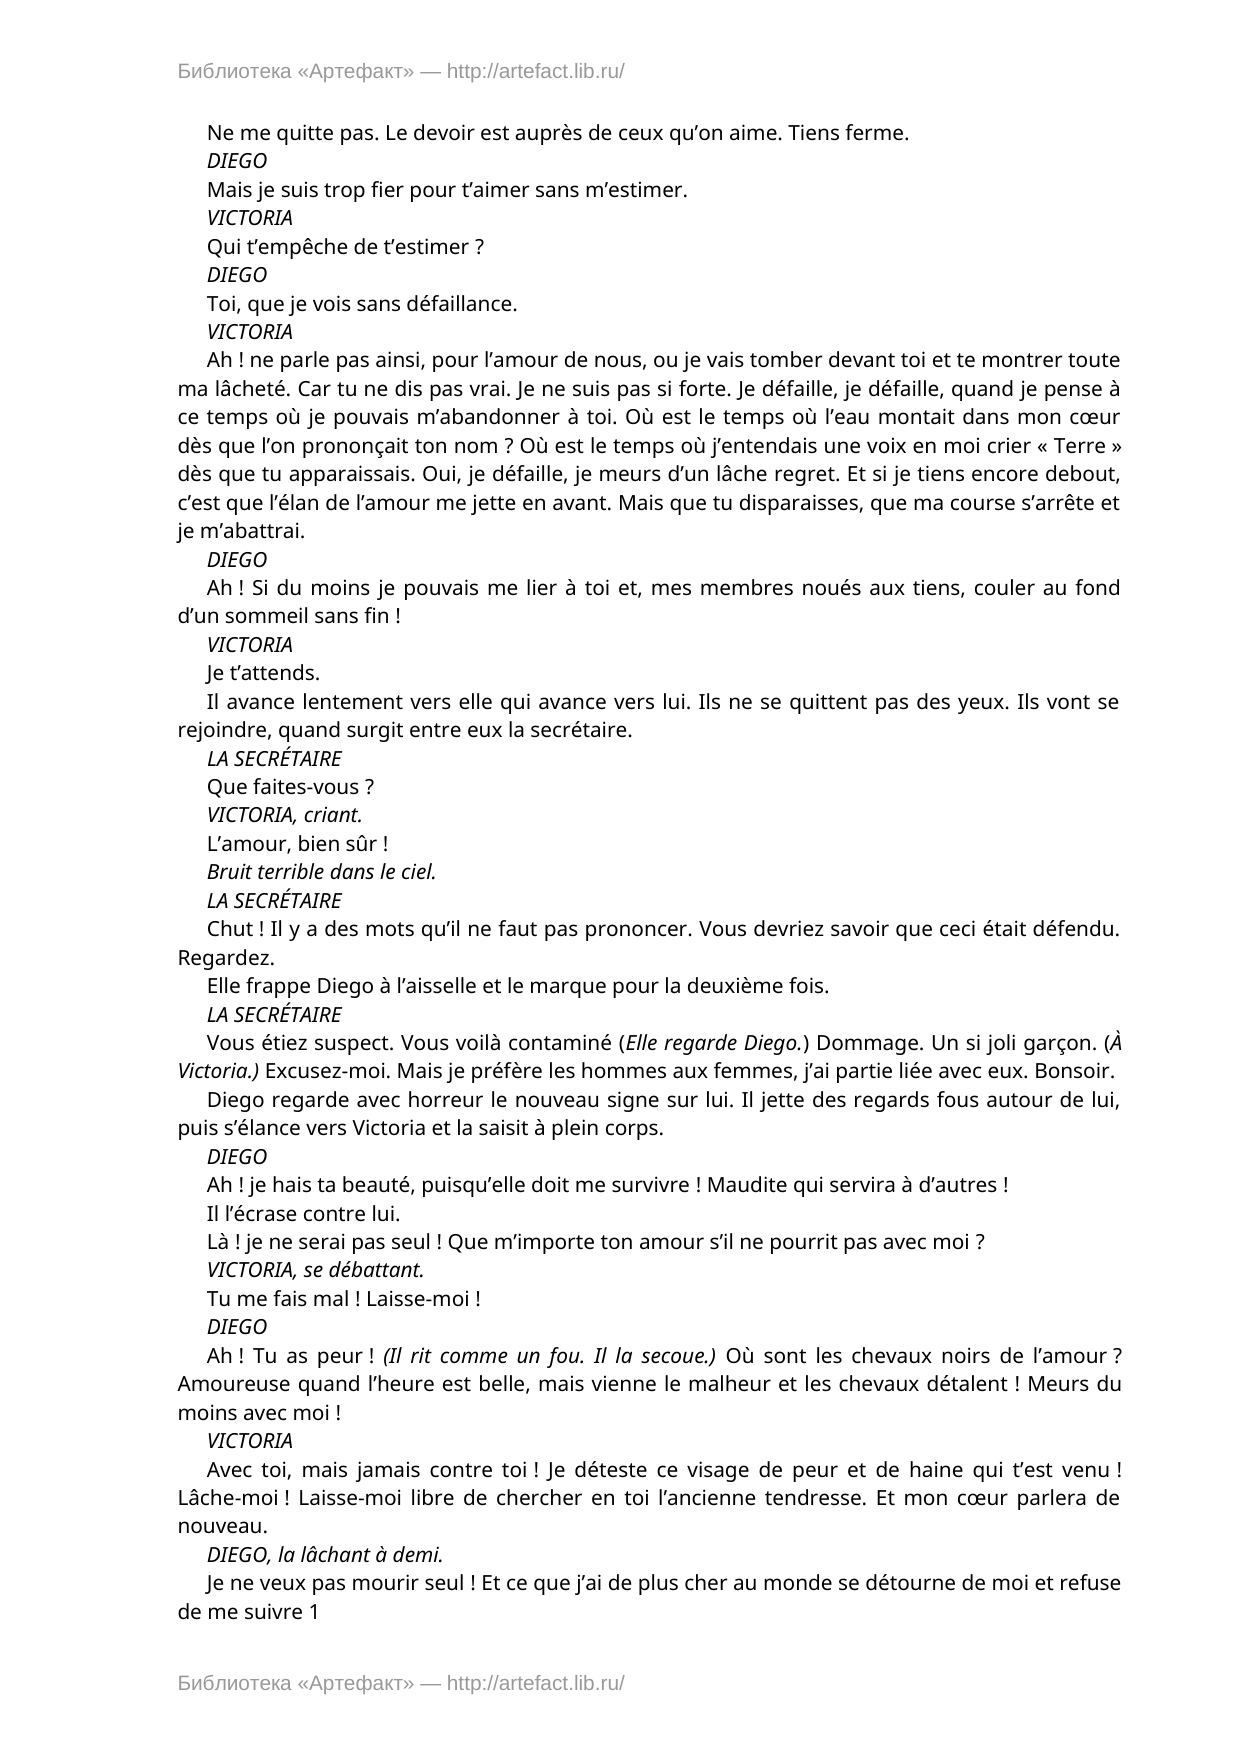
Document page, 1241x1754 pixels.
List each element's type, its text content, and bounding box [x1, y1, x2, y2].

text Toi, que je vois sans défaillance. [177, 289, 1122, 317]
text Il l’écrase contre lui. [177, 1199, 1122, 1227]
text Tu me fais mal ! Laisse-moi ! [177, 1284, 1122, 1312]
text LA SECRÉTAIRE [177, 744, 1122, 772]
text DIEGO [177, 1312, 1122, 1341]
text Ne me quitte pas. Le devoir est auprès de ceux qu’on aime. Tiens ferme. [177, 118, 1122, 147]
text VICTORIA [177, 1426, 1122, 1455]
text Ah ! Tu as peur ! (Il rit comme un fou. Il la secoue.) Où sont les chevaux noirs de l’amour ? Amoureuse quand l’heure est belle, mais vienne le malheur et les chevaux détalent ! Meurs du moins avec moi ! [177, 1341, 1122, 1426]
text LA SECRÉTAIRE [177, 1000, 1122, 1028]
text Chut ! Il y a des mots qu’il ne faut pas prononcer. Vous devriez savoir que ceci était défendu. Regardez. [177, 914, 1122, 971]
text VICTORIA [177, 317, 1122, 346]
text DIEGO [177, 147, 1122, 175]
text Ah ! je hais ta beauté, puisqu’elle doit me survivre ! Maudite qui servira à d’autres ! [177, 1170, 1122, 1199]
text LA SECRÉTAIRE [177, 886, 1122, 914]
text Elle frappe Diego à l’aisselle et le marque pour la deuxième fois. [177, 971, 1122, 1000]
text Ah ! ne parle pas ainsi, pour l’amour de nous, ou je vais tomber devant toi et te montrer toute ma lâcheté. Car tu ne dis pas vrai. Je ne suis pas si forte. Je défaille, je défaille, quand je pense à ce temps où je pouvais m’abandonner à toi. Où est le temps où l’eau montait dans mon cœur dès que l’on prononçait ton nom ? Où est le temps où j’entendais une voix en moi crier « Terre » dès que tu apparaissais. Oui, je défaille, je meurs d’un lâche regret. Et si je tiens encore debout, c’est que l’élan de l’amour me jette en avant. Mais que tu disparaisses, que ma course s’arrête et je m’abattrai. [177, 346, 1122, 545]
text Que faites-vous ? [177, 772, 1122, 801]
text DIEGO [177, 1142, 1122, 1170]
text Là ! je ne serai pas seul ! Que m’importe ton amour s’il ne pourrit pas avec moi ? [177, 1227, 1122, 1256]
text Bruit terrible dans le ciel. [177, 857, 1122, 886]
text Il avance lentement vers elle qui avance vers lui. Ils ne se quittent pas des yeux. Ils vont se rejoindre, quand surgit entre eux la secrétaire. [177, 687, 1122, 744]
text Je ne veux pas mourir seul ! Et ce que j’ai de plus cher au monde se détourne de moi et refuse de me suivre 1 [177, 1568, 1122, 1625]
text DIEGO, la lâchant à demi. [177, 1540, 1122, 1568]
text DIEGO [177, 260, 1122, 289]
text VICTORIA [177, 203, 1122, 232]
text Avec toi, mais jamais contre toi ! Je déteste ce visage de peur et de haine qui t’est venu ! Lâche-moi ! Laisse-moi libre de chercher en toi l’ancienne tendresse. Et mon cœur parlera de nouveau. [177, 1455, 1122, 1540]
text Ah ! Si du moins je pouvais me lier à toi et, mes membres noués aux tiens, couler au fond d’un sommeil sans fin ! [177, 573, 1122, 630]
text VICTORIA, criant. [177, 801, 1122, 829]
text Je t’attends. [177, 658, 1122, 687]
text Qui t’empêche de t’estimer ? [177, 232, 1122, 260]
text VICTORIA [177, 630, 1122, 658]
text Diego regarde avec horreur le nouveau signe sur lui. Il jette des regards fous autour de lui, puis s’élance vers Victoria et la saisit à plein corps. [177, 1085, 1122, 1142]
text Vous étiez suspect. Vous voilà contaminé (Elle regarde Diego.) Dommage. Un si joli garçon. (À Victoria.) Excusez-moi. Mais je préfère les hommes aux femmes, j’ai partie liée avec eux. Bonsoir. [177, 1028, 1122, 1085]
text Mais je suis trop fier pour t’aimer sans m’estimer. [177, 175, 1122, 203]
text L’amour, bien sûr ! [177, 829, 1122, 857]
text VICTORIA, se débattant. [177, 1256, 1122, 1284]
text DIEGO [177, 545, 1122, 573]
